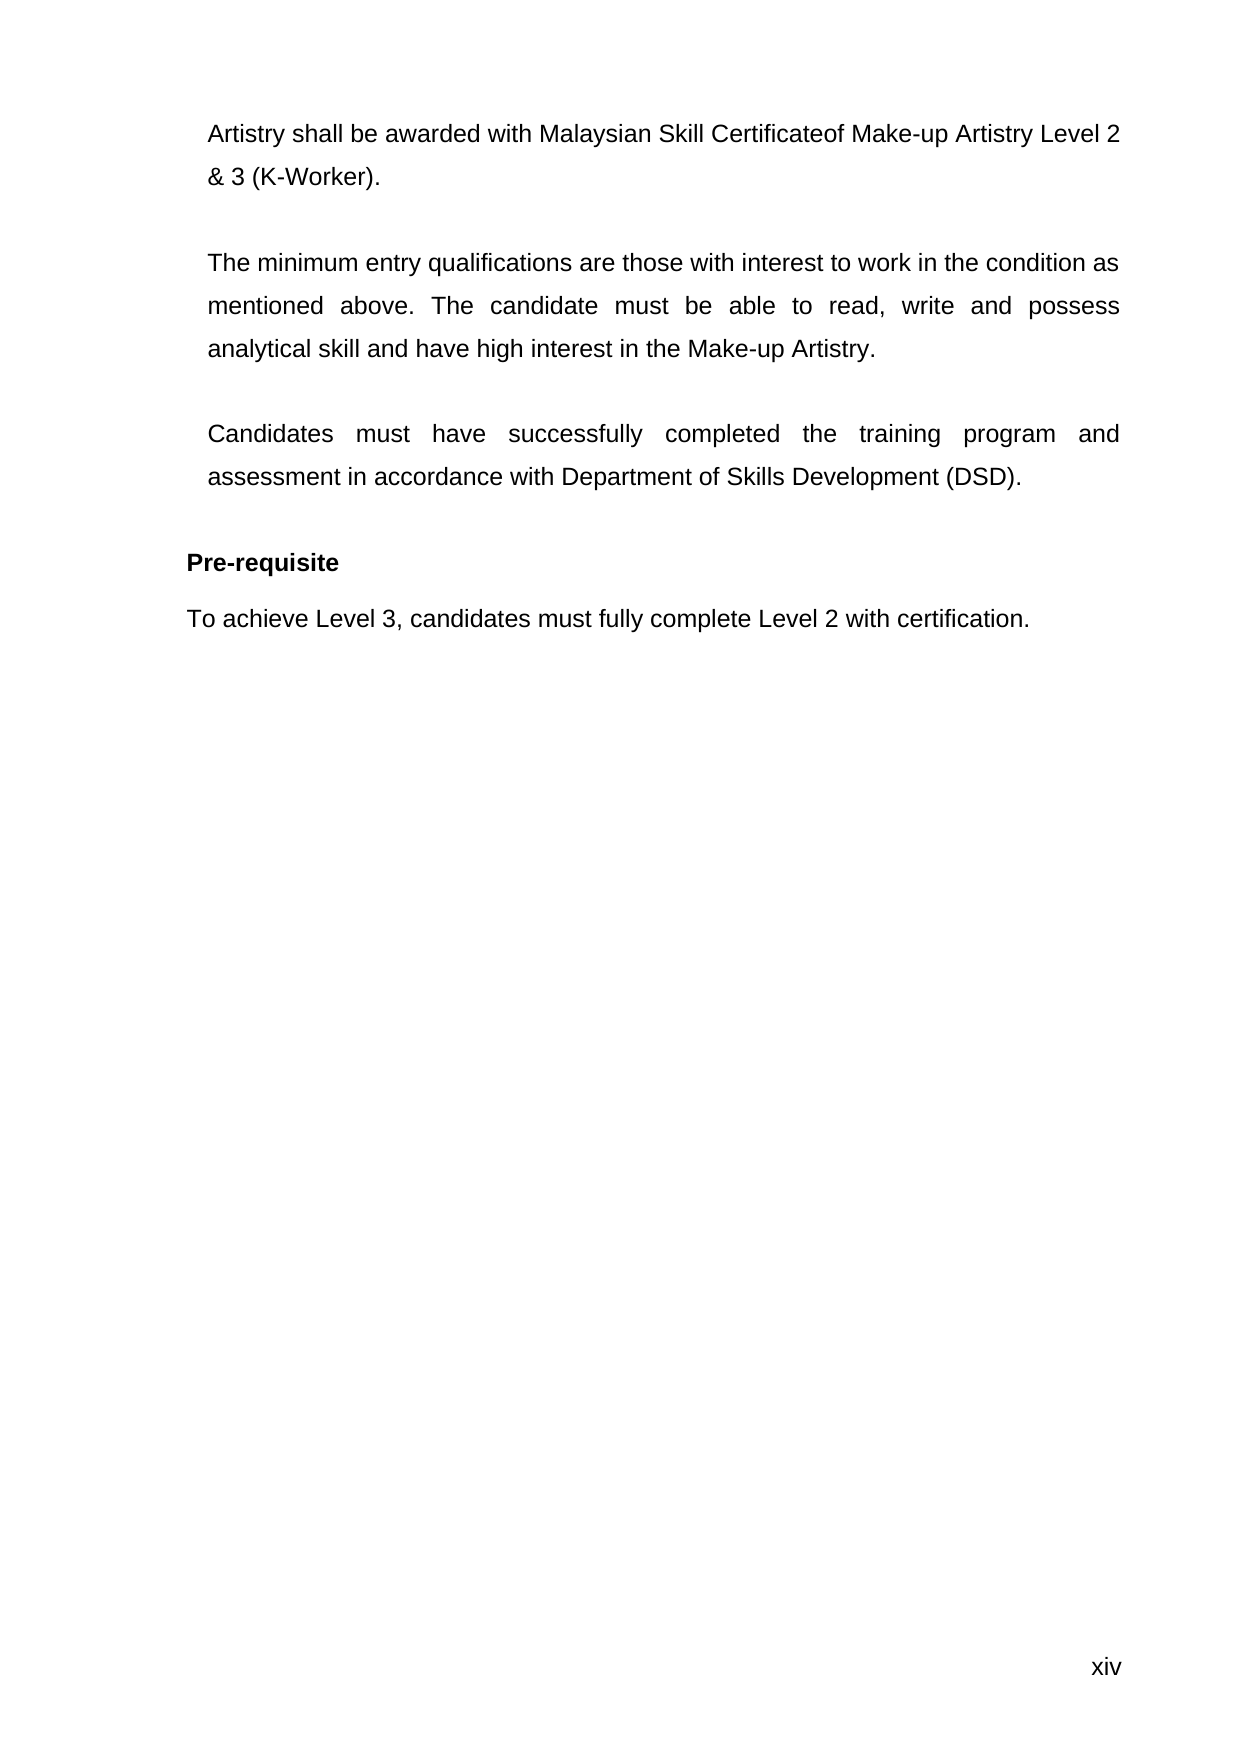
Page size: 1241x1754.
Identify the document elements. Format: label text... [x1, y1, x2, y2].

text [207, 118, 1122, 190]
text Candidates must have successfully completed the training program and assessment in accordance with Department of Skills Development (DSD). [207, 418, 1122, 490]
text Pre-requisite [186, 548, 1122, 577]
text The minimum entry qualifications are those with interest to work in the condition as mentioned above. The candidate must be able to read, write and possess analytical skill and have high interest in the Make-up Artistry. [186, 248, 1122, 363]
text To achieve Level 3, candidates must fully complete Level 2 with certification. [186, 603, 1122, 632]
